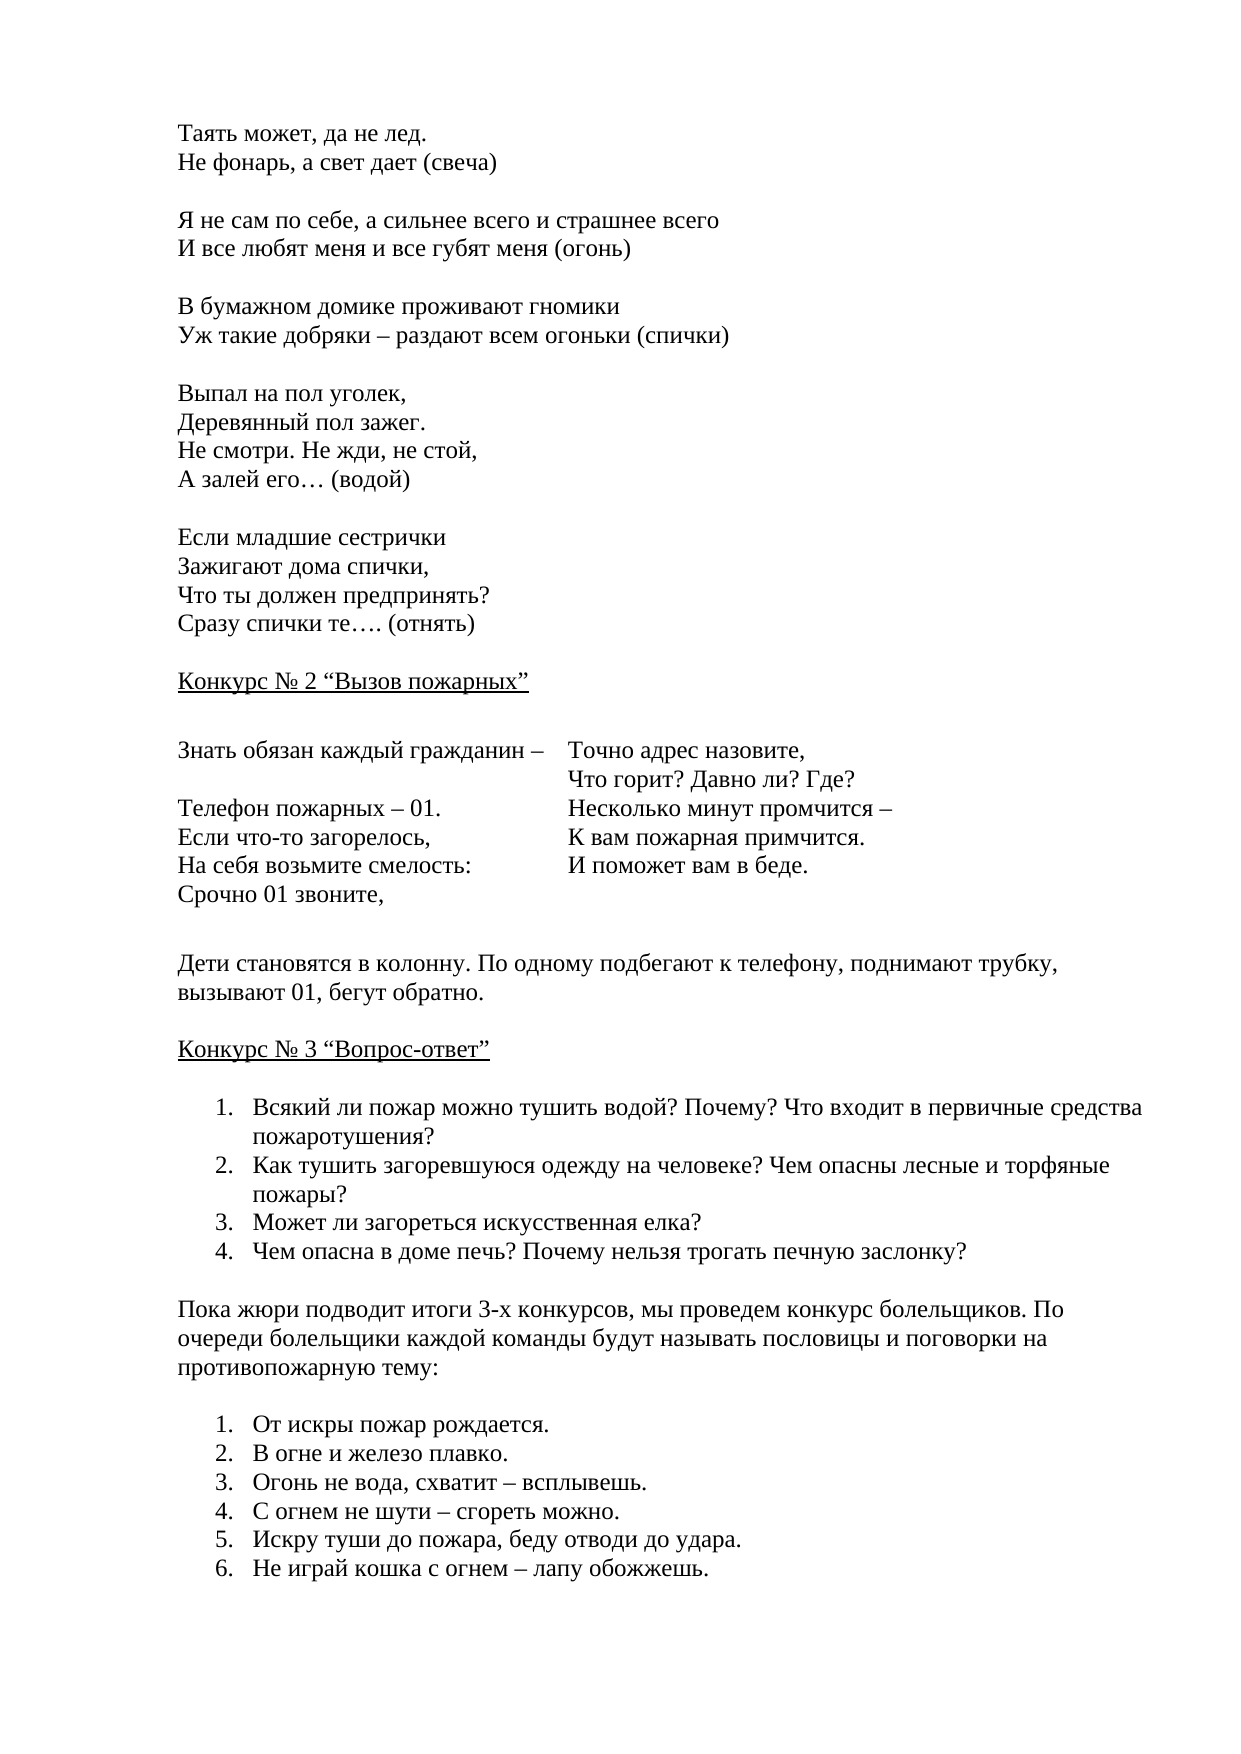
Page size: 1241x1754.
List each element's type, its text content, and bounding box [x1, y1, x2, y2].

list В огне и железо плавко. [215, 1438, 1152, 1467]
list Чем опасна в доме печь? Почему нельзя трогать печную заслонку? [215, 1236, 1152, 1265]
list С огнем не шути – сгореть можно. [215, 1496, 1152, 1524]
list Всякий ли пожар можно тушить водой? Почему? Что входит в первичные средства пожаротушения? [215, 1092, 1152, 1150]
text Конкурс № 3 “Вопрос-ответ” [177, 1034, 1152, 1063]
list От искры пожар рождается. [215, 1409, 1152, 1438]
list Может ли загореться искусственная елка? [215, 1207, 1152, 1236]
table_header Точно адрес назовите, Что горит? Давно ли? Где? Несколько минут промчится – К вам пожарная примчится. И поможет вам в беде. [557, 724, 905, 919]
text Я не сам по себе, а сильнее всего и страшнее всего И все любят меня и все губят меня (огонь) [177, 205, 1152, 262]
text Если младшие сестрички Зажигают дома спички, Что ты должен предпринять? Сразу спички те…. (отнять) [177, 522, 1152, 637]
text В бумажном домике проживают гномики Уж такие добряки – раздают всем огоньки (спички) [177, 291, 1152, 349]
text Пока жюри подводит итоги 3-х конкурсов, мы проведем конкурс болельщиков. По очереди болельщики каждой команды будут называть пословицы и поговорки на противопожарную тему: [177, 1294, 1152, 1380]
list Огонь не вода, схватит – всплывешь. [215, 1467, 1152, 1496]
table_header Знать обязан каждый гражданин – Телефон пожарных – 01. Если что-то загорелось, На себя возьмите смелость: Срочно 01 звоните, [166, 724, 557, 919]
text Конкурс № 2 “Вызов пожарных” [177, 666, 1152, 695]
text Дети становятся в колонну. По одному подбегают к телефону, поднимают трубку, вызывают 01, бегут обратно. [177, 948, 1152, 1005]
list Не играй кошка с огнем – лапу обожжешь. [215, 1553, 1152, 1582]
list Искру туши до пожара, беду отводи до удара. [215, 1524, 1152, 1553]
text Таять может, да не лед. Не фонарь, а свет дает (свеча) [177, 118, 1152, 176]
list Как тушить загоревшуюся одежду на человеке? Чем опасны лесные и торфяные пожары? [215, 1150, 1152, 1207]
text Выпал на пол уголек, Деревянный пол зажег. Не смотри. Не жди, не стой, А залей его… (водой) [177, 378, 1152, 493]
